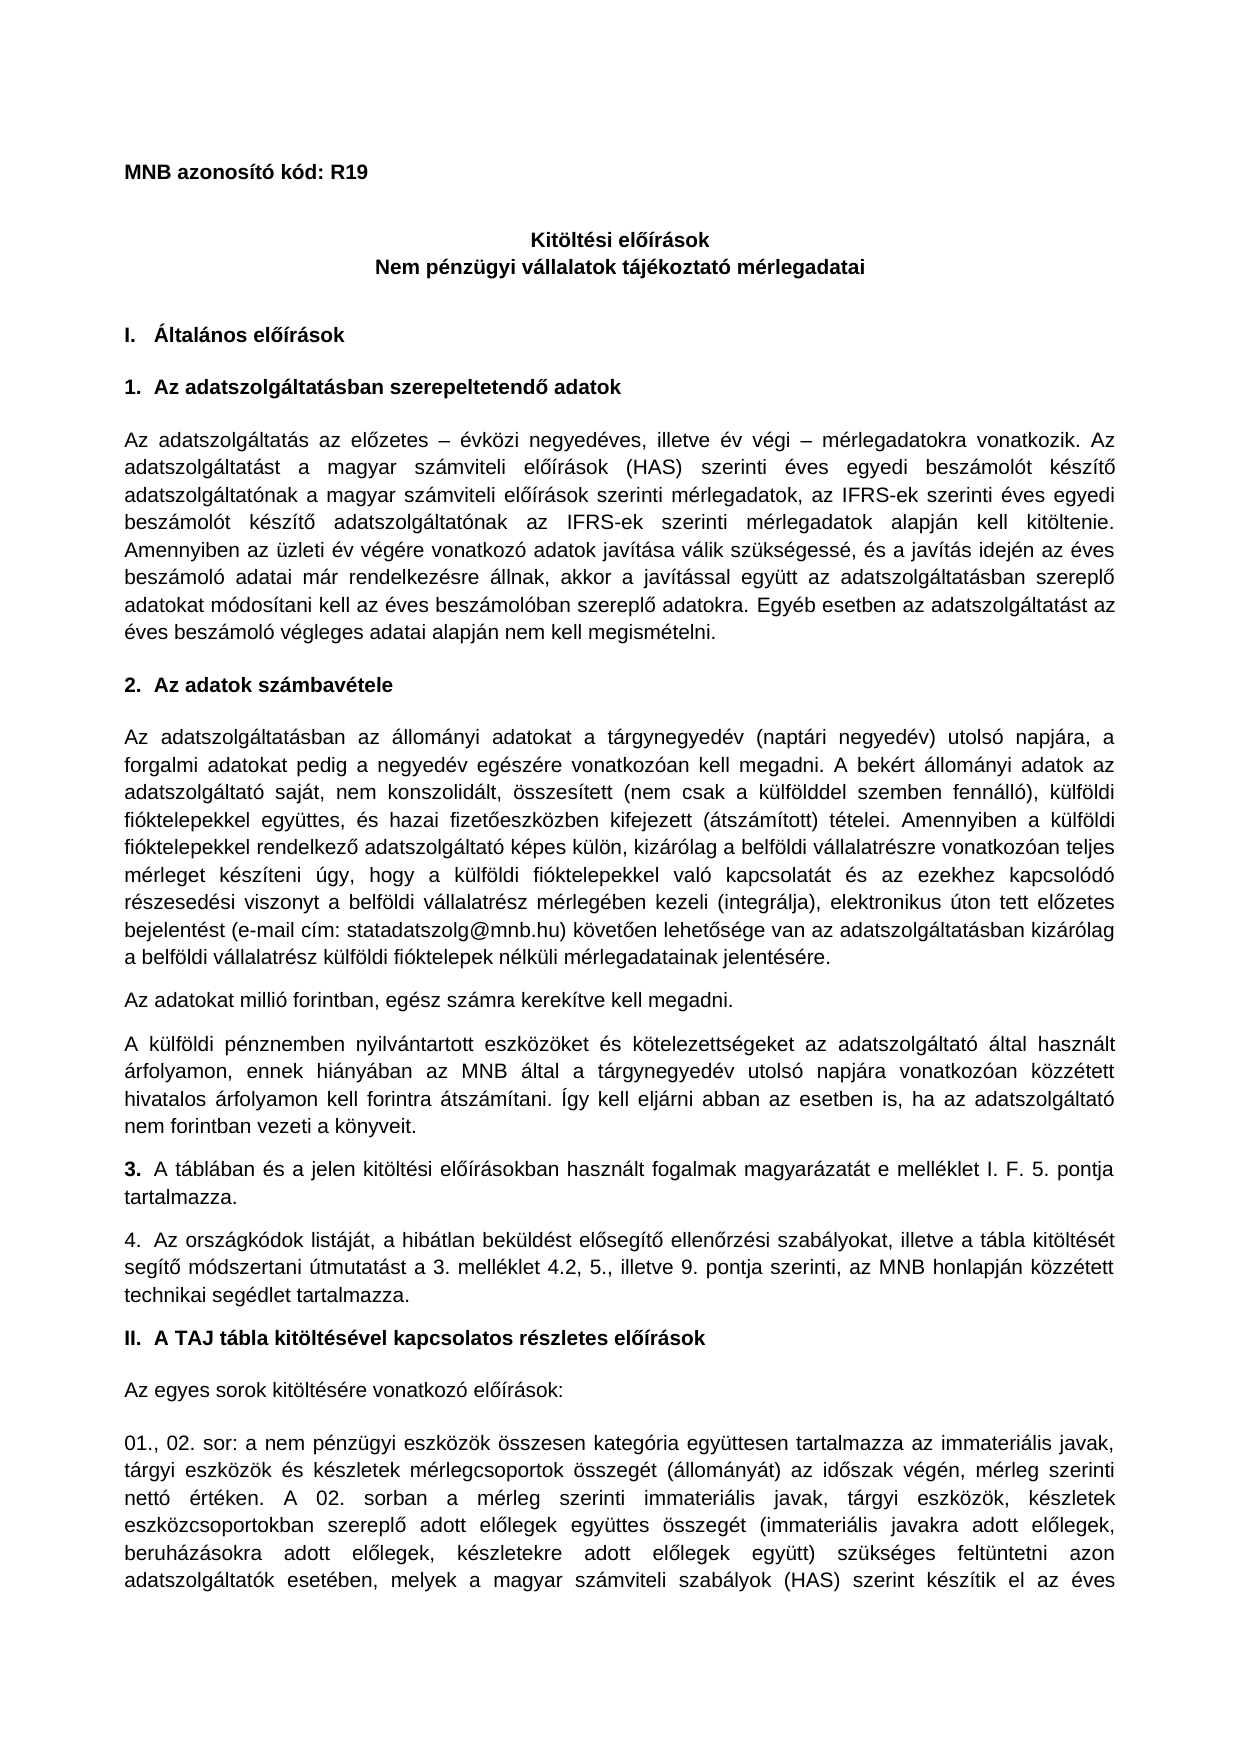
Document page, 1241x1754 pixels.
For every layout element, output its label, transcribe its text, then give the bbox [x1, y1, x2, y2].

text A külföldi pénznemben nyilvántartott eszközöket és kötelezettségeket az adatszolgáltató által használt árfolyamon, ennek hiányában az MNB által a tárgynegyedév utolsó napjára vonatkozóan közzétett hivatalos árfolyamon kell forintra átszámítani. Így kell eljárni abban az esetben is, ha az adatszolgáltató nem forintban vezeti a könyveit. [124, 1031, 1116, 1138]
text Nem pénzügyi vállalatok tájékoztató mérlegadatai [124, 255, 1116, 279]
text 3. A táblában és a jelen kitöltési előírásokban használt fogalmak magyarázatát e melléklet I. F. 5. pontja tartalmazza. [124, 1157, 1116, 1208]
text Az adatokat millió forintban, egész számra kerekítve kell megadni. [124, 988, 1116, 1012]
text Az egyes sorok kitöltésére vonatkozó előírások: [124, 1378, 1116, 1402]
list A TAJ tábla kitöltésével kapcsolatos részletes előírások [124, 1326, 1116, 1350]
text Kitöltési előírások [124, 228, 1116, 252]
list Általános előírások [124, 323, 1116, 347]
text MNB azonosító kód: R19 [124, 160, 1116, 184]
text Az adatszolgáltatás az előzetes – évközi negyedéves, illetve év végi – mérlegadatokra vonatkozik. Az adatszolgáltatást a magyar számviteli előírások (HAS) szerinti éves egyedi beszámolót készítő adatszolgáltatónak a magyar számviteli előírások szerinti mérlegadatok, az IFRS-ek szerinti éves egyedi beszámolót készítő adatszolgáltatónak az IFRS-ek szerinti mérlegadatok alapján kell kitöltenie. Amennyiben az üzleti év végére vonatkozó adatok javítása válik szükségessé, és a javítás idején az éves beszámoló adatai már rendelkezésre állnak, akkor a javítással együtt az adatszolgáltatásban szereplő adatokat módosítani kell az éves beszámolóban szereplő adatokra. Egyéb esetben az adatszolgáltatást az éves beszámoló végleges adatai alapján nem kell megismételni. [124, 428, 1116, 644]
list Az adatszolgáltatásban szerepeltetendő adatok [124, 375, 1116, 399]
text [124, 1431, 1116, 1592]
text Az adatszolgáltatásban az állományi adatokat a tárgynegyedév (naptári negyedév) utolsó napjára, a forgalmi adatokat pedig a negyedév egészére vonatkozóan kell megadni. A bekért állományi adatok az adatszolgáltató saját, nem konszolidált, összesített (nem csak a külfölddel szemben fennálló), külföldi fióktelepekkel együttes, és hazai fizetőeszközben kifejezett (átszámított) tételei. Amennyiben a külföldi fióktelepekkel rendelkező adatszolgáltató képes külön, kizárólag a belföldi vállalatrészre vonatkozóan teljes mérleget készíteni úgy, hogy a külföldi fióktelepekkel való kapcsolatát és az ezekhez kapcsolódó részesedési viszonyt a belföldi vállalatrész mérlegében kezeli (integrálja), elektronikus úton tett előzetes bejelentést (e-mail cím: statadatszolg@mnb.hu) követően lehetősége van az adatszolgáltatásban kizárólag a belföldi vállalatrész külföldi fióktelepek nélküli mérlegadatainak jelentésére. [124, 725, 1116, 969]
list Az adatok számbavétele [124, 673, 1116, 697]
text 4. Az országkódok listáját, a hibátlan beküldést elősegítő ellenőrzési szabályokat, illetve a tábla kitöltését segítő módszertani útmutatást a 3. melléklet 4.2, 5., illetve 9. pontja szerinti, az MNB honlapján közzétett technikai segédlet tartalmazza. [124, 1228, 1116, 1307]
